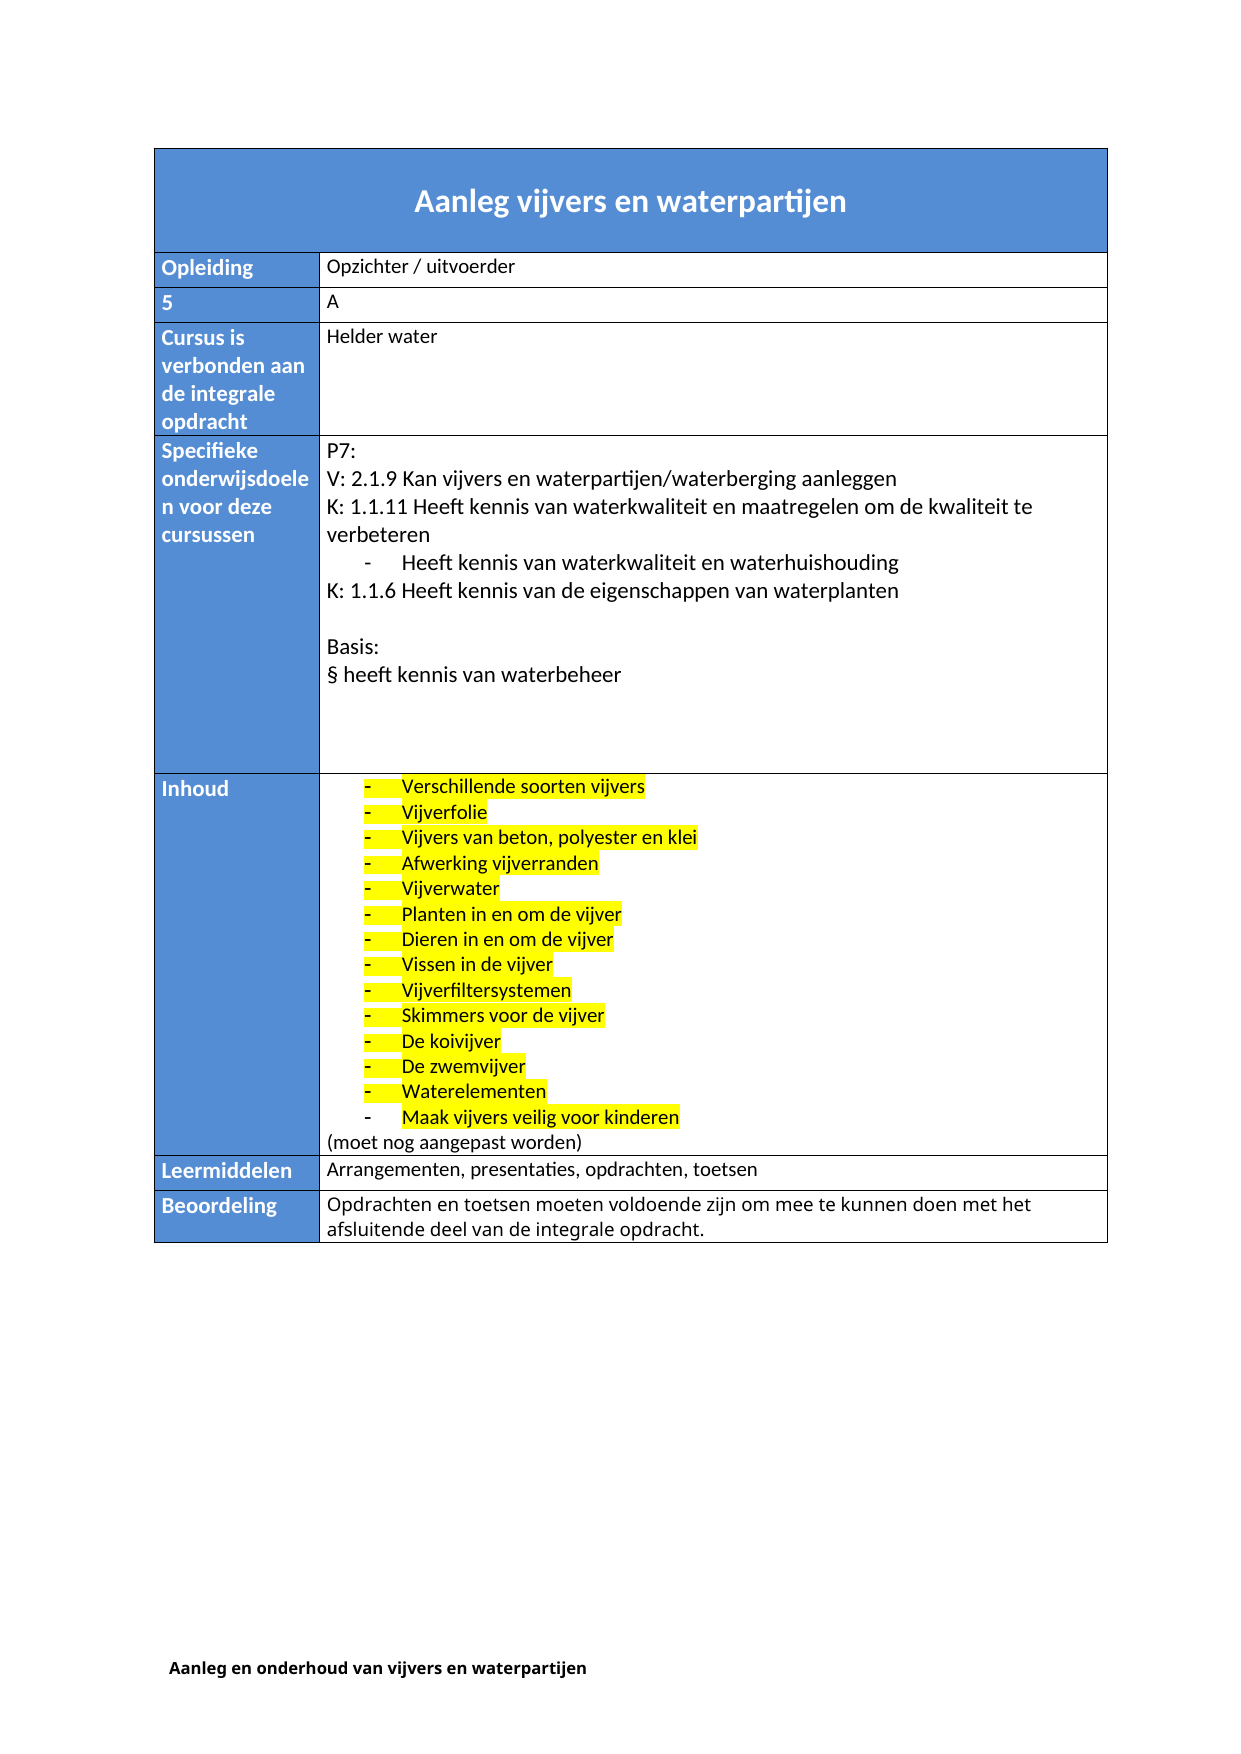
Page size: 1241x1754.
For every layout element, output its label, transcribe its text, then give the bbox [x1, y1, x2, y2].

table_cell Verschillende soorten vijvers Vijverfolie Vijvers van beton, polyester en klei Afwerking vijverranden Vijverwater Planten in en om de vijver Dieren in en om de vijver Vissen in de vijver Vijverfiltersystemen Skimmers voor de vijver De koivijver De zwemvijver Waterelementen Maak vijvers veilig voor kinderen (moet nog aangepast worden) [320, 774, 1107, 1155]
table_cell Opdrachten en toetsen moeten voldoende zijn om mee te kunnen doen met het afsluitende deel van de integrale opdracht. [320, 1191, 1107, 1242]
table_cell P7: V: 2.1.9 Kan vijvers en waterpartijen/waterberging aanleggen K: 1.1.11 Heeft kennis van waterkwaliteit en maatregelen om de kwaliteit te verbeteren Heeft kennis van waterkwaliteit en waterhuishouding K: 1.1.6 Heeft kennis van de eigenschappen van waterplanten Basis: § heeft kennis van waterbeheer [320, 436, 1107, 773]
table_header Aanleg vijvers en waterpartijen [155, 149, 1107, 252]
table_cell Leermiddelen [155, 1156, 319, 1190]
table_cell Opleiding [155, 253, 319, 287]
table_cell Beoordeling [155, 1191, 319, 1242]
table_cell Helder water [320, 323, 1107, 435]
table_cell Specifieke onderwijsdoelen voor deze cursussen [155, 436, 319, 773]
table_cell Opzichter / uitvoerder [320, 253, 1107, 287]
table_cell 5 [155, 288, 319, 322]
table_cell Inhoud [155, 774, 319, 1155]
table_cell Arrangementen, presentaties, opdrachten, toetsen [320, 1156, 1107, 1190]
table_cell Cursus is verbonden aan de integrale opdracht [155, 323, 319, 435]
table_cell A [320, 288, 1107, 322]
